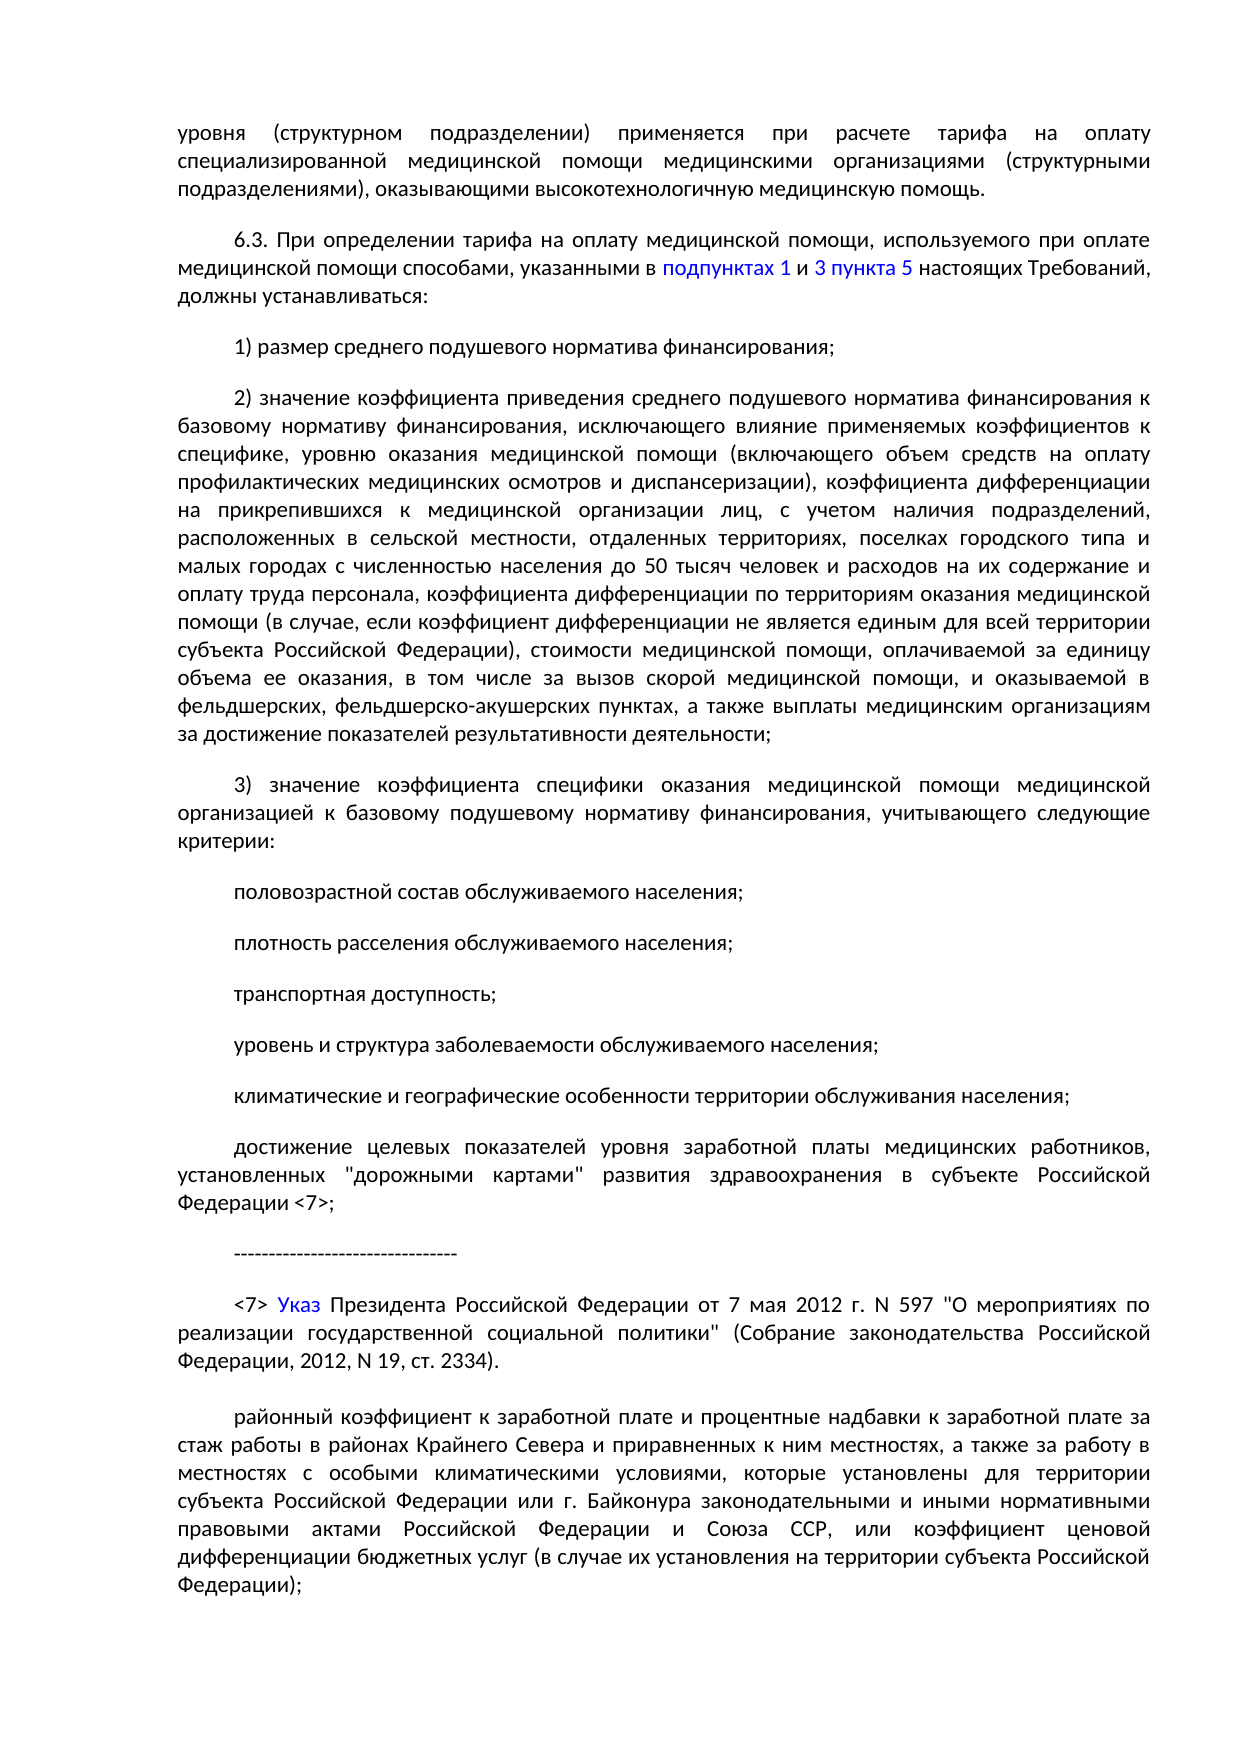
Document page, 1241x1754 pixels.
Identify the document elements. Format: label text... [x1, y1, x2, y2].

text 6.3. При определении тарифа на оплату медицинской помощи, используемого при оплате медицинской помощи способами, указанными в подпунктах 1 и 3 пункта 5 настоящих Требований, должны устанавливаться: [177, 225, 1152, 309]
text половозрастной состав обслуживаемого населения; [177, 877, 1152, 905]
text 1) размер среднего подушевого норматива финансирования; [177, 332, 1152, 360]
text районный коэффициент к заработной плате и процентные надбавки к заработной плате за стаж работы в районах Крайнего Севера и приравненных к ним местностях, а также за работу в местностях с особыми климатическими условиями, которые установлены для территории субъекта Российской Федерации или г. Байконура законодательными и иными нормативными правовыми актами Российской Федерации и Союза ССР, или коэффициент ценовой дифференциации бюджетных услуг (в случае их установления на территории субъекта Российской Федерации); [177, 1402, 1152, 1598]
text транспортная доступность; [177, 979, 1152, 1007]
text -------------------------------- [177, 1239, 1152, 1267]
text плотность расселения обслуживаемого населения; [177, 928, 1152, 956]
text климатические и географические особенности территории обслуживания населения; [177, 1081, 1152, 1109]
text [177, 118, 1152, 202]
text <7> Указ Президента Российской Федерации от 7 мая 2012 г. N 597 "О мероприятиях по реализации государственной социальной политики" (Собрание законодательства Российской Федерации, 2012, N 19, ст. 2334). [177, 1290, 1152, 1374]
text уровень и структура заболеваемости обслуживаемого населения; [177, 1030, 1152, 1058]
text 3) значение коэффициента специфики оказания медицинской помощи медицинской организацией к базовому подушевому нормативу финансирования, учитывающего следующие критерии: [177, 770, 1152, 854]
text достижение целевых показателей уровня заработной платы медицинских работников, установленных "дорожными картами" развития здравоохранения в субъекте Российской Федерации <7>; [177, 1132, 1152, 1216]
text 2) значение коэффициента приведения среднего подушевого норматива финансирования к базовому нормативу финансирования, исключающего влияние применяемых коэффициентов к специфике, уровню оказания медицинской помощи (включающего объем средств на оплату профилактических медицинских осмотров и диспансеризации), коэффициента дифференциации на прикрепившихся к медицинской организации лиц, с учетом наличия подразделений, расположенных в сельской местности, отдаленных территориях, поселках городского типа и малых городах с численностью населения до 50 тысяч человек и расходов на их содержание и оплату труда персонала, коэффициента дифференциации по территориям оказания медицинской помощи (в случае, если коэффициент дифференциации не является единым для всей территории субъекта Российской Федерации), стоимости медицинской помощи, оплачиваемой за единицу объема ее оказания, в том числе за вызов скорой медицинской помощи, и оказываемой в фельдшерских, фельдшерско-акушерских пунктах, а также выплаты медицинским организациям за достижение показателей результативности деятельности; [177, 383, 1152, 747]
